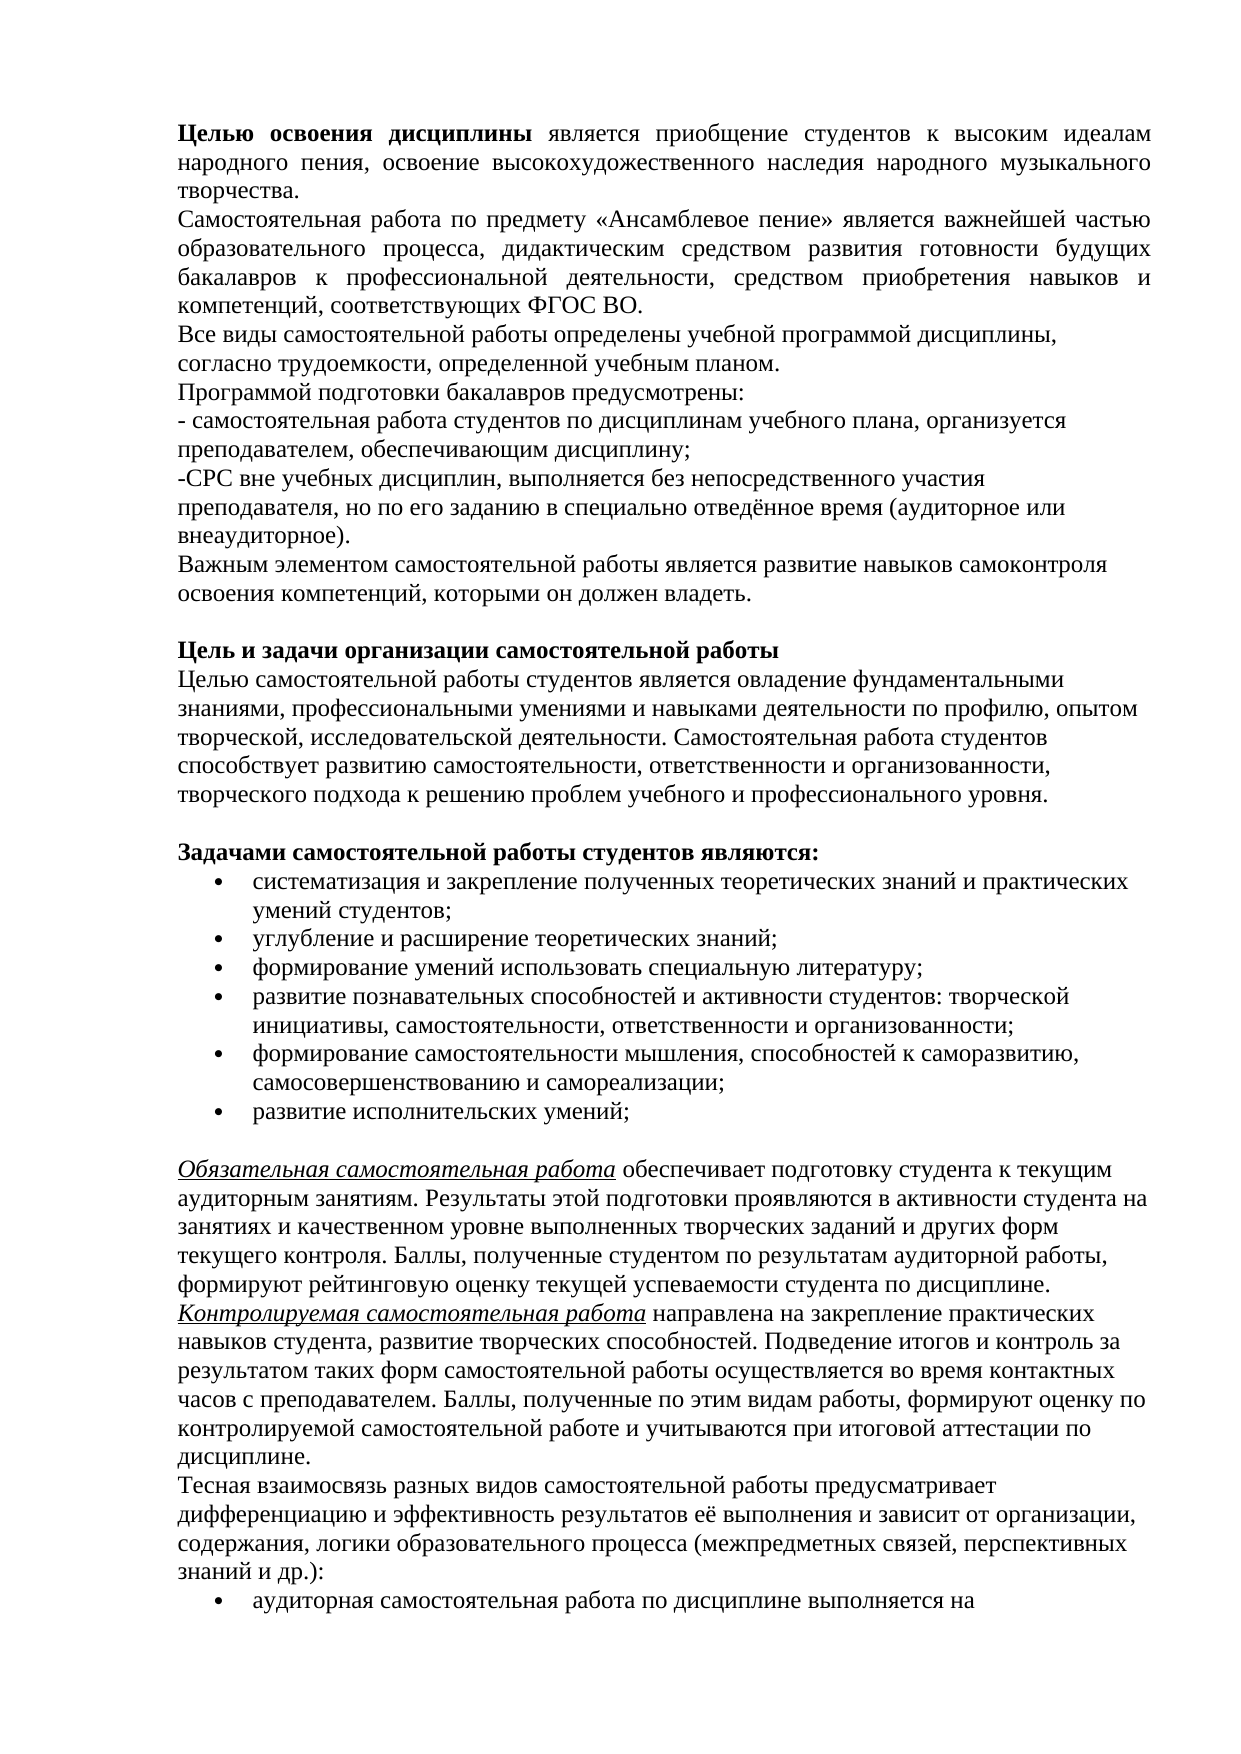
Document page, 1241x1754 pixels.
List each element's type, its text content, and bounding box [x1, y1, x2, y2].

list формирование самостоятельности мышления, способностей к саморазвитию, самосовершенствованию и самореализации; [215, 1038, 1152, 1096]
list развитие исполнительских умений; [215, 1096, 1152, 1125]
list аудиторная самостоятельная работа по дисциплине выполняется на [215, 1585, 1152, 1614]
text Все виды самостоятельной работы определены учебной программой дисциплины, согласно трудоемкости, определенной учебным планом. [177, 319, 1152, 377]
text Целью освоения дисциплины является приобщение студентов к высоким идеалам народного пения, освоение высокохудожественного наследия народного музыкального творчества. [177, 118, 1152, 204]
text Задачами самостоятельной работы студентов являются: [177, 837, 1152, 866]
list развитие познавательных способностей и активности студентов: творческой инициативы, самостоятельности, ответственности и организованности; [215, 981, 1152, 1038]
text Тесная взаимосвязь разных видов самостоятельной работы предусматривает дифференциацию и эффективность результатов её выполнения и зависит от организации, содержания, логики образовательного процесса (межпредметных связей, перспективных знаний и др.): [177, 1470, 1152, 1585]
text Целью самостоятельной работы студентов является овладение фундаментальными знаниями, профессиональными умениями и навыками деятельности по профилю, опытом творческой, исследовательской деятельности. Самостоятельная работа студентов способствует развитию самостоятельности, ответственности и организованности, творческого подхода к решению проблем учебного и профессионального уровня. [177, 664, 1152, 808]
list систематизация и закрепление полученных теоретических знаний и практических умений студентов; [215, 866, 1152, 923]
list формирование умений использовать специальную литературу; [215, 952, 1152, 981]
text Цель и задачи организации самостоятельной работы [177, 636, 1152, 664]
text - самостоятельная работа студентов по дисциплинам учебного плана, организуется преподавателем, обеспечивающим дисциплину; [177, 406, 1152, 463]
text Обязательная самостоятельная работа обеспечивает подготовку студента к текущим аудиторным занятиям. Результаты этой подготовки проявляются в активности студента на занятиях и качественном уровне выполненных творческих заданий и других форм текущего контроля. Баллы, полученные студентом по результатам аудиторной работы, формируют рейтинговую оценку текущей успеваемости студента по дисциплине. [177, 1154, 1152, 1298]
text Контролируемая самостоятельная работа направлена на закрепление практических навыков студента, развитие творческих способностей. Подведение итогов и контроль за результатом таких форм самостоятельной работы осуществляется во время контактных часов с преподавателем. Баллы, полученные по этим видам работы, формируют оценку по контролируемой самостоятельной работе и учитываются при итоговой аттестации по дисциплине. [177, 1298, 1152, 1470]
text Программой подготовки бакалавров предусмотрены: [177, 377, 1152, 406]
text -СРС вне учебных дисциплин, выполняется без непосредственного участия преподавателя, но по его заданию в специально отведённое время (аудиторное или внеаудиторное). [177, 463, 1152, 549]
list углубление и расширение теоретических знаний; [215, 923, 1152, 952]
text Важным элементом самостоятельной работы является развитие навыков самоконтроля освоения компетенций, которыми он должен владеть. [177, 549, 1152, 607]
text Самостоятельная работа по предмету «Ансамблевое пение» является важнейшей частью образовательного процесса, дидактическим средством развития готовности будущих бакалавров к профессиональной деятельности, средством приобретения навыков и компетенций, соответствующих ФГОС ВО. [177, 204, 1152, 319]
